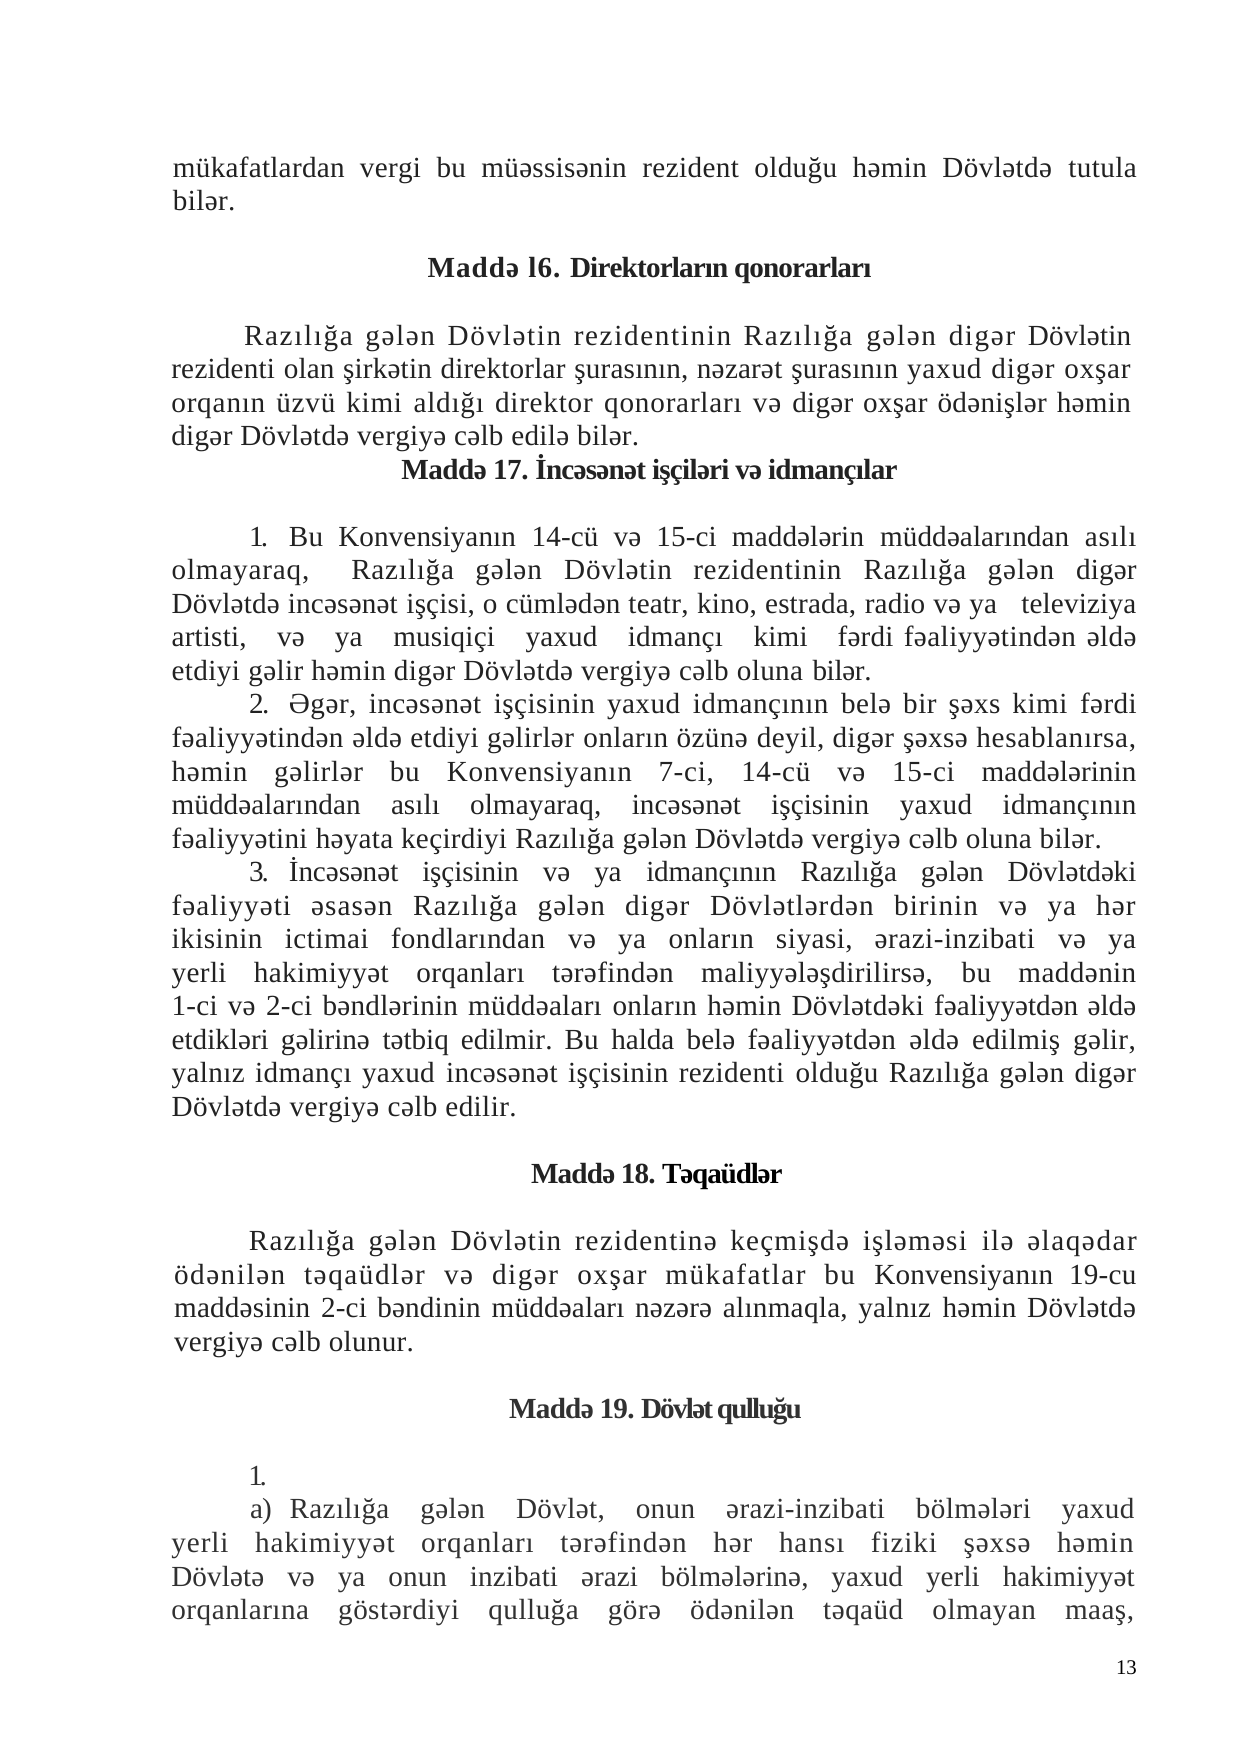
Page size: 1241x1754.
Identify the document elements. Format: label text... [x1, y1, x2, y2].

text Maddə 19. Dövlət qulluğu [171, 1391, 1141, 1424]
list İncəsənət işçisinin və ya idmançının Razılığa gələn Dövlətdəki fəaliyyəti əsasən Razılığa gələn digər Dövlətlərdən birinin və ya hər ikisinin ictimai fondlarından və ya onların siyasi, ərazi-inzibati və ya yerli hakimiyyət orqanları tərəfindən maliyyələşdirilirsə, bu maddənin 1-ci və 2-ci bəndlərinin müddəaları onların həmin Dövlətdəki fəaliyyətdən əldə etdikləri gəlirinə tətbiq edilmir. Bu halda belə fəaliyyətdən əldə edilmiş gəlir, yalnız idmançı yaxud incəsənət işçisinin rezidenti olduğu Razılığa gələn digər Dövlətdə vergiyə cəlb edilir. [171, 854, 1137, 1123]
text Razılığa gələn Dövlətin rezidentinin Razılığa gələn digər Dövlətin rezidenti olan şirkətin direktorlar şurasının, nəzarət şurasının yaxud digər oxşar orqanın üzvü kimi aldığı direktor qonorarları və digər oxşar ödənişlər həmin digər Dövlətdə vergiyə cəlb edilə bilər. [171, 318, 1131, 452]
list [171, 1492, 1137, 1626]
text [173, 150, 1137, 217]
list Bu Konvensiyanın 14-cü və 15-ci maddələrin müddəalarından asılı olmayaraq, Razılığa gələn Dövlətin rezidentinin Razılığa gələn digər Dövlətdə incəsənət işçisi, o cümlədən teatr, kino, estrada, radio və ya televiziya artisti, və ya musiqiçi yaxud idmançı kimi fərdi fəaliyyətindən əldə etdiyi gəlir həmin digər Dövlətdə vergiyə cəlb oluna bilər. [171, 519, 1137, 687]
text Maddə l6. Direktorların qonorarları [171, 251, 1128, 284]
text Maddə 17. İncəsənət işçiləri və idmançılar [171, 452, 1128, 485]
text 1. [248, 1458, 1137, 1492]
text Razılığa gələn Dövlətin rezidentinə keçmişdə işləməsi ilə əlaqədar ödənilən təqaüdlər və digər oxşar mükafatlar bu Konvensiyanın 19-cu maddəsinin 2-ci bəndinin müddəaları nəzərə alınmaqla, yalnız həmin Dövlətdə vergiyə cəlb olunur. [174, 1223, 1137, 1357]
text Maddə 18. Təqaüdlər [171, 1156, 1143, 1190]
list Əgər, incəsənət işçisinin yaxud idmançının belə bir şəxs kimi fərdi fəaliyyətindən əldə etdiyi gəlirlər onların özünə deyil, digər şəxsə hesablanırsa, həmin gəlirlər bu Konvensiyanın 7-ci, 14-cü və 15-ci maddələrinin müddəalarından asılı olmayaraq, incəsənət işçisinin yaxud idmançının fəaliyyətini həyata keçirdiyi Razılığa gələn Dövlətdə vergiyə cəlb oluna bilər. [171, 687, 1137, 854]
